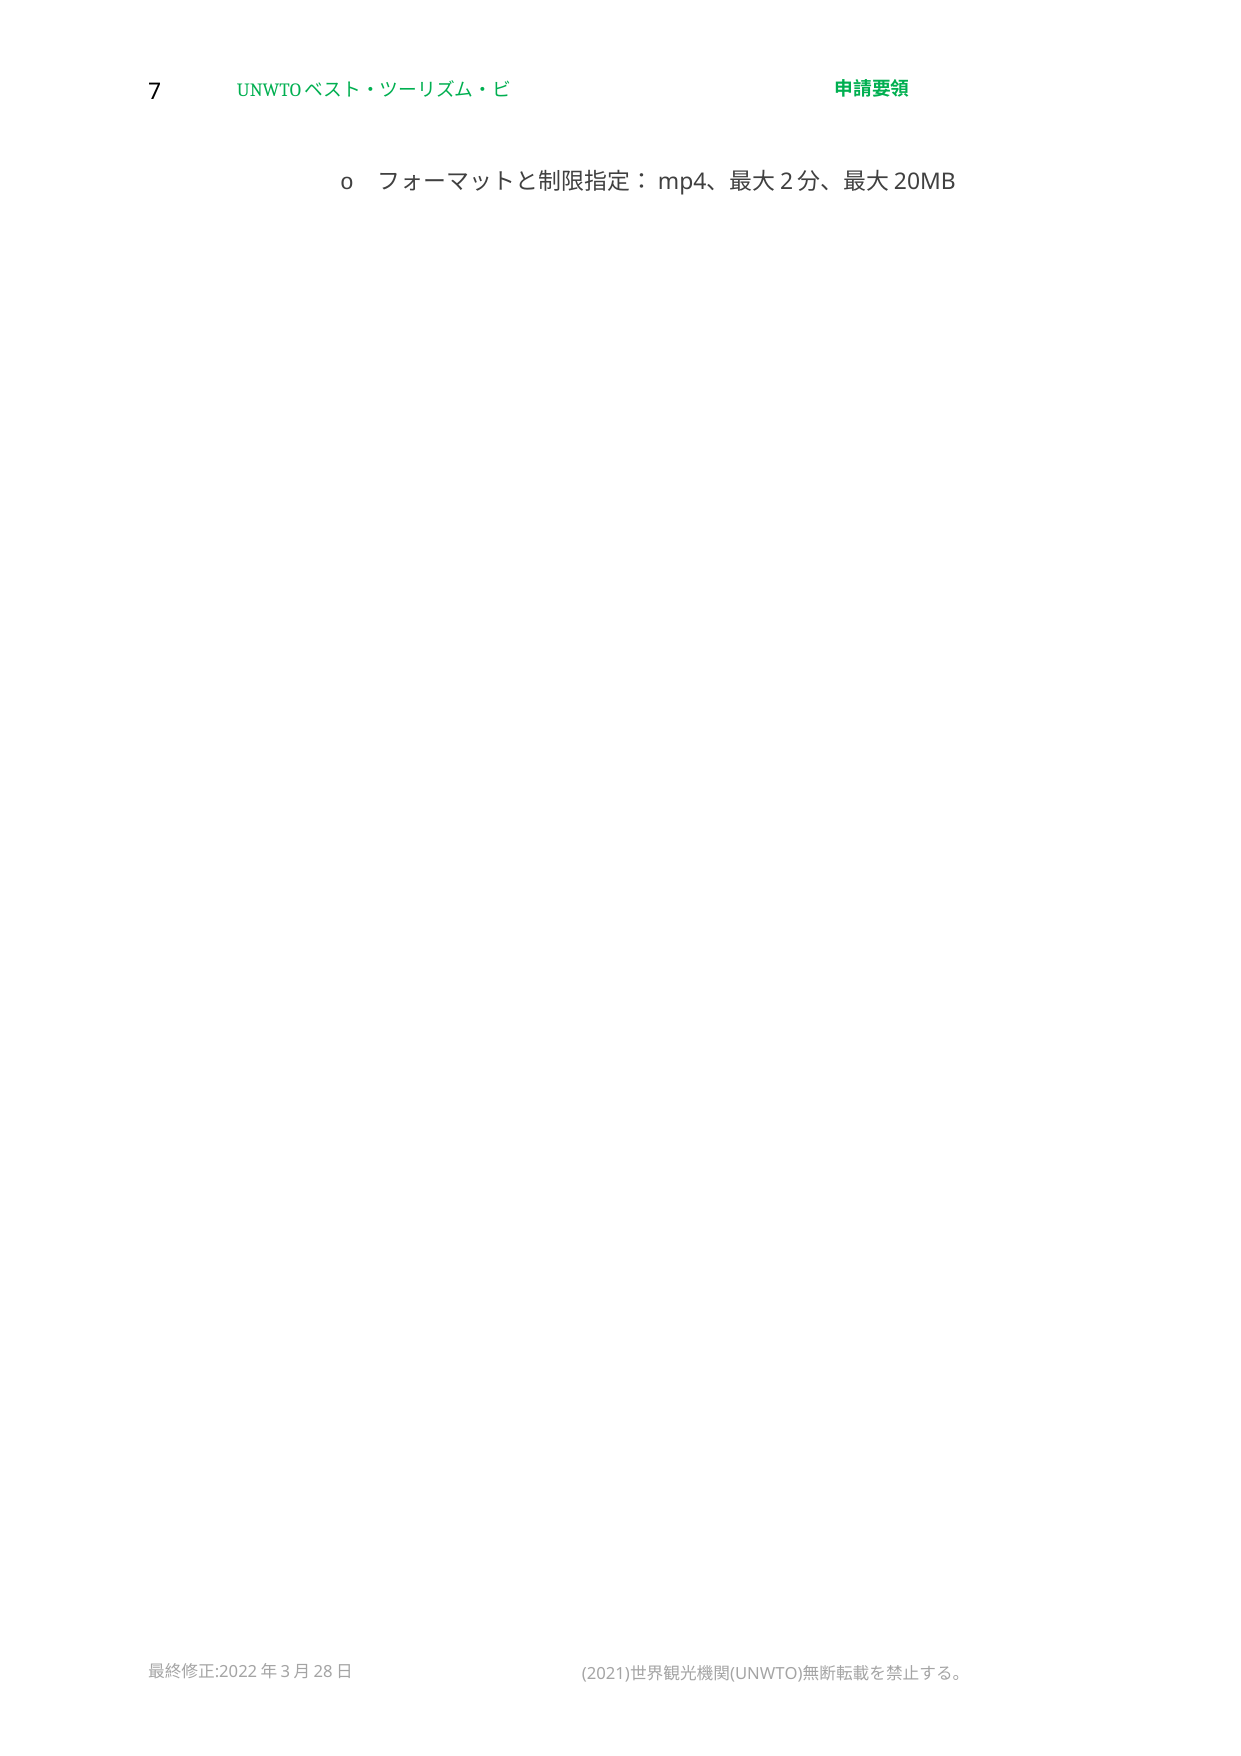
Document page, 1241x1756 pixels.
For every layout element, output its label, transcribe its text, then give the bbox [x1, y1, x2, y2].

list フォーマットと制限指定： mp4、最大2分、最大20MB [340, 167, 1188, 195]
